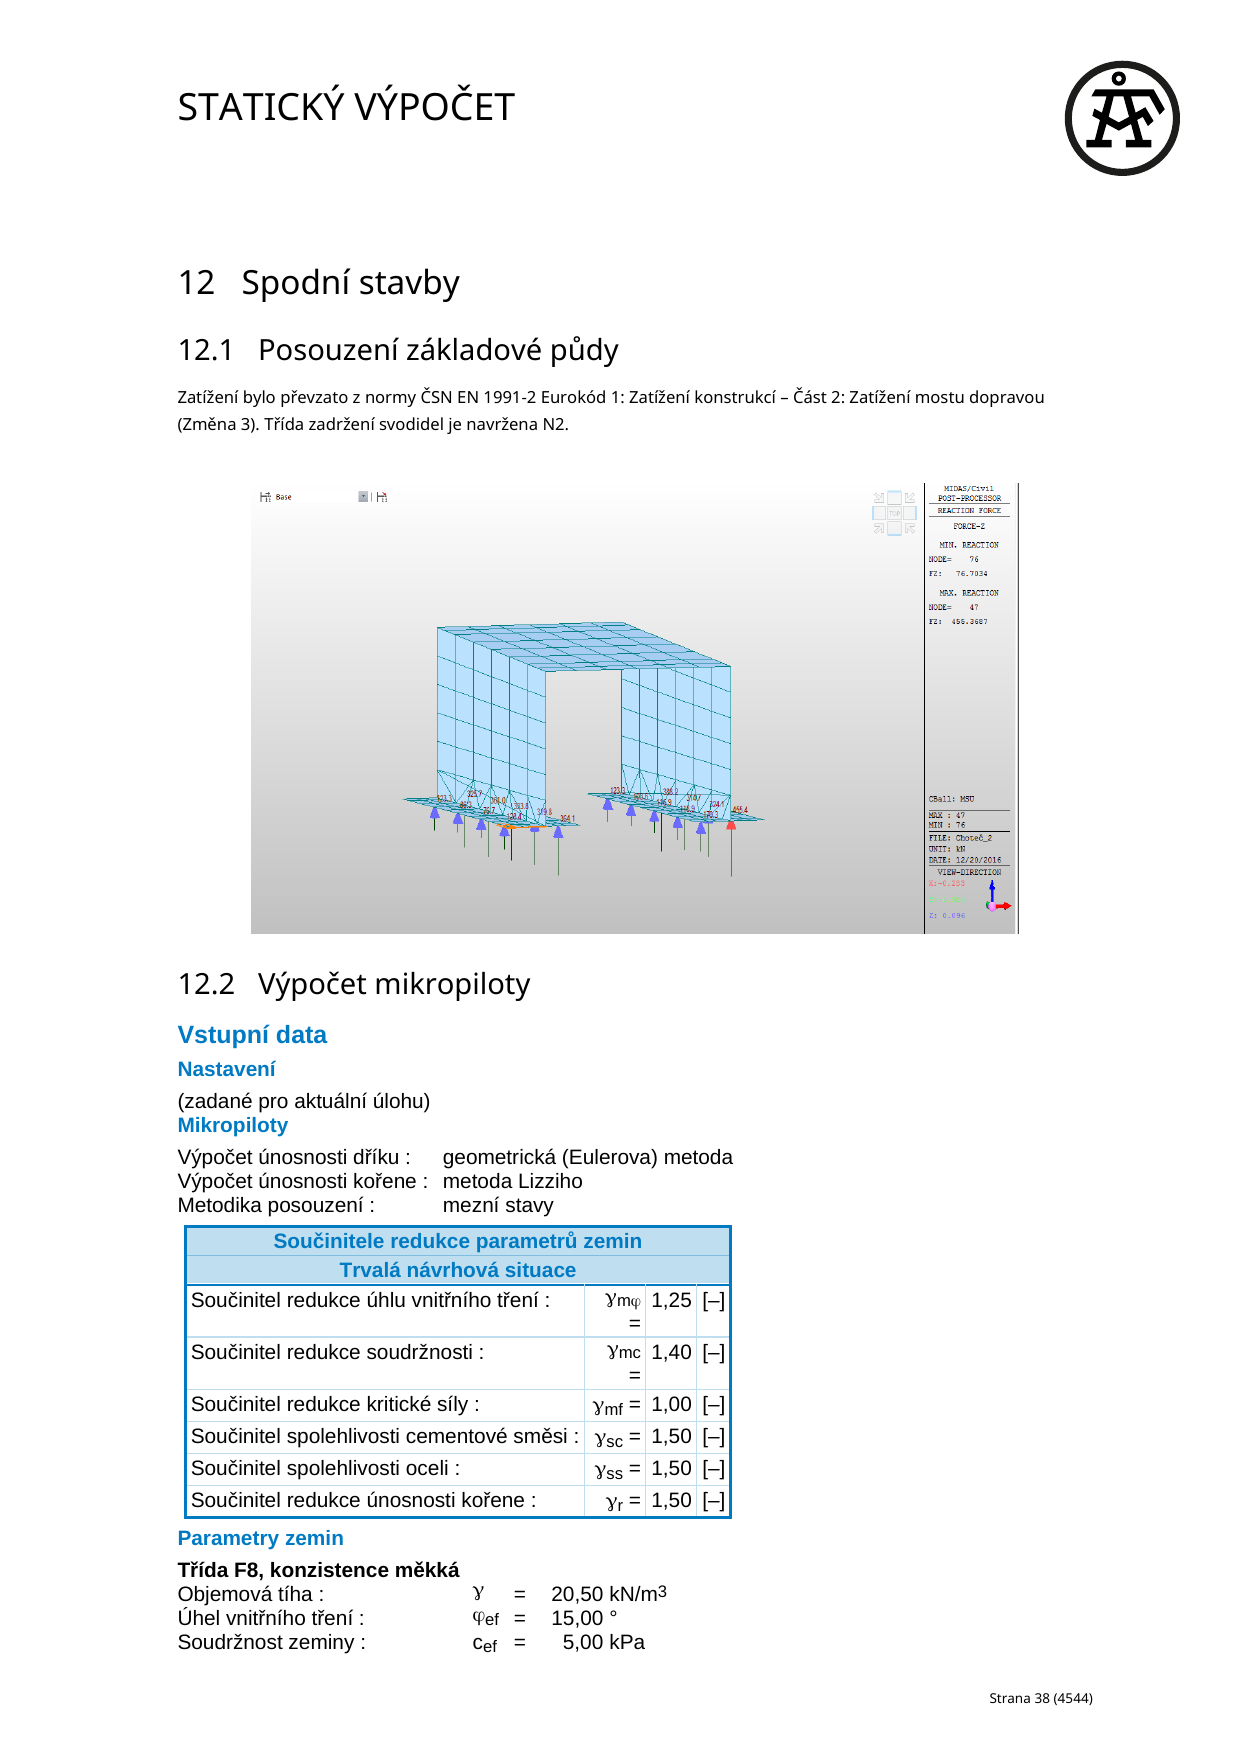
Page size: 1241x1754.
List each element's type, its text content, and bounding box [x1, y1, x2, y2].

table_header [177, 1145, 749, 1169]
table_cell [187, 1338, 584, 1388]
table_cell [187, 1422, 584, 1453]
text (zadané pro aktuální úlohu) [177, 1089, 1092, 1113]
text Zatížení bylo převzato z normy ČSN EN 1991-2 Eurokód 1: Zatížení konstrukcí – Část 2: Zatížení mostu dopravou (Změna 3). Třída zadržení svodidel je navržena N2. [177, 386, 1092, 436]
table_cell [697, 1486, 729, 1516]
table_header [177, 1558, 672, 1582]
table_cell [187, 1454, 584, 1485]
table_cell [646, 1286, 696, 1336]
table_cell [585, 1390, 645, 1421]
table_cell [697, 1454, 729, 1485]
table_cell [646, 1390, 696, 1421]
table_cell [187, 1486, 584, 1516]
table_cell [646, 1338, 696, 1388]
subtitle Výpočet mikropiloty [177, 963, 1092, 1003]
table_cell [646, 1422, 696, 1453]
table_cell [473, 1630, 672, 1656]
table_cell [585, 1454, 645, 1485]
subtitle Spodní stavby [177, 259, 1092, 304]
text Vstupní data [177, 1019, 1092, 1048]
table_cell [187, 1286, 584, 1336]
subtitle Posouzení základové půdy [177, 329, 1092, 369]
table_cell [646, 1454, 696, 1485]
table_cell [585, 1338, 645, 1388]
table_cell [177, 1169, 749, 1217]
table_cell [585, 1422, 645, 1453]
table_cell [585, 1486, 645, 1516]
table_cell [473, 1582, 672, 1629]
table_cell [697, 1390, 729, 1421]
text Nastavení [177, 1057, 1092, 1081]
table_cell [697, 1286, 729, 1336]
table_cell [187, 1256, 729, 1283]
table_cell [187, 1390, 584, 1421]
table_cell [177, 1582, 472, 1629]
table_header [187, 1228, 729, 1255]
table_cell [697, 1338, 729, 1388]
text Parametry zemin [177, 1525, 1092, 1549]
text Mikropiloty [177, 1113, 1092, 1137]
picture [251, 483, 1019, 934]
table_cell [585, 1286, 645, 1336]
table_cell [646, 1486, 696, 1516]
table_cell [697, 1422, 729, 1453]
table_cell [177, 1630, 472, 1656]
